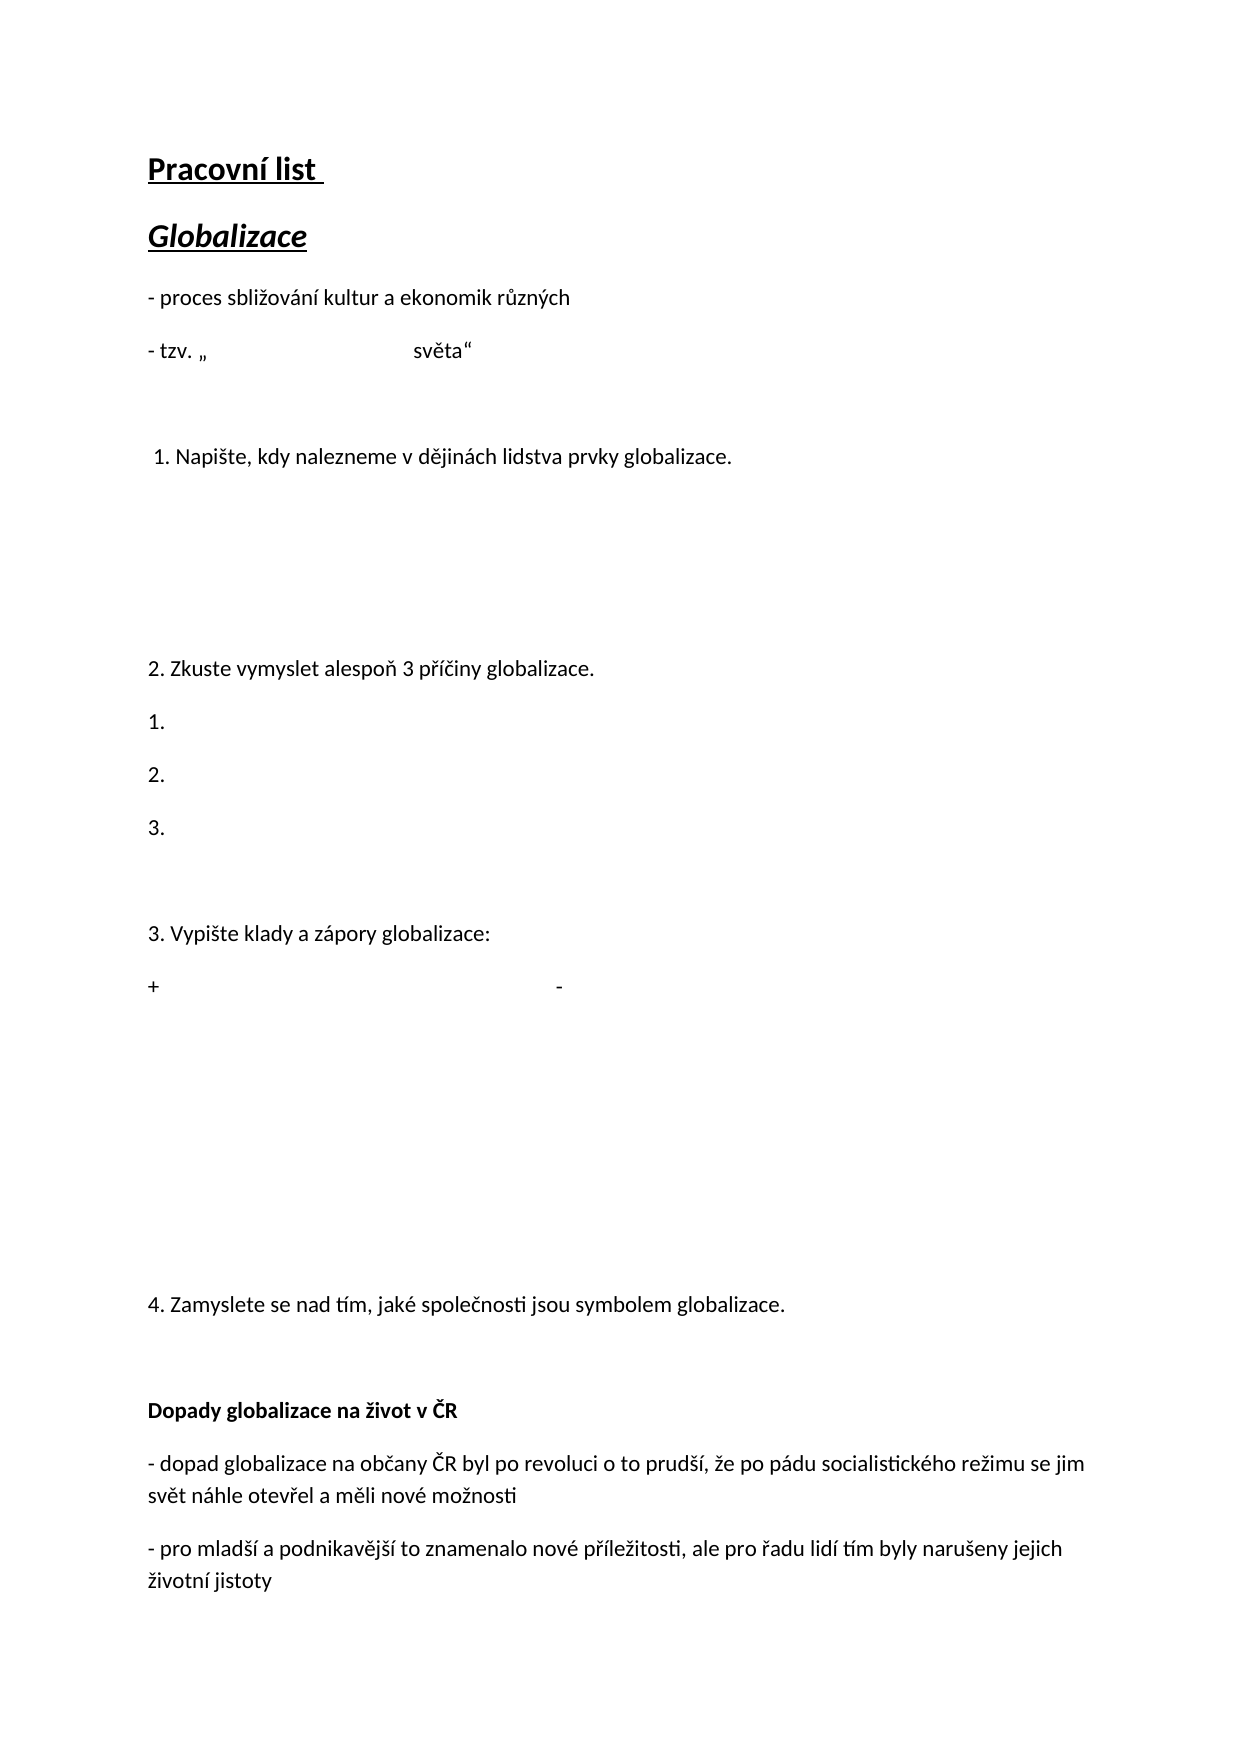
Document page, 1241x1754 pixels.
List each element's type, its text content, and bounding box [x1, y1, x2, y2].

text - pro mladší a podnikavější to znamenalo nové příležitosti, ale pro řadu lidí tím byly narušeny jejich životní jistoty [148, 1534, 1093, 1595]
text - proces sbližování kultur a ekonomik různých [148, 283, 1093, 311]
text + - [148, 972, 1093, 1000]
text 4. Zamyslete se nad tím, jaké společnosti jsou symbolem globalizace. [148, 1290, 1093, 1318]
text 2. Zkuste vymyslet alespoň 3 příčiny globalizace. [148, 654, 1093, 682]
text - tzv. „ světa“ [148, 336, 1093, 364]
text 3. Vypište klady a zápory globalizace: [148, 919, 1093, 947]
text - dopad globalizace na občany ČR byl po revoluci o to prudší, že po pádu socialistického režimu se jim svět náhle otevřel a měli nové možnosti [148, 1449, 1093, 1509]
text 1. Napište, kdy nalezneme v dějinách lidstva prvky globalizace. [148, 442, 1093, 470]
text 3. [148, 813, 1093, 841]
text Pracovní list [148, 148, 1093, 188]
text 1. [148, 707, 1093, 735]
text Globalizace [148, 215, 1093, 256]
text 2. [148, 760, 1093, 788]
text Dopady globalizace na život v ČR [148, 1396, 1093, 1424]
